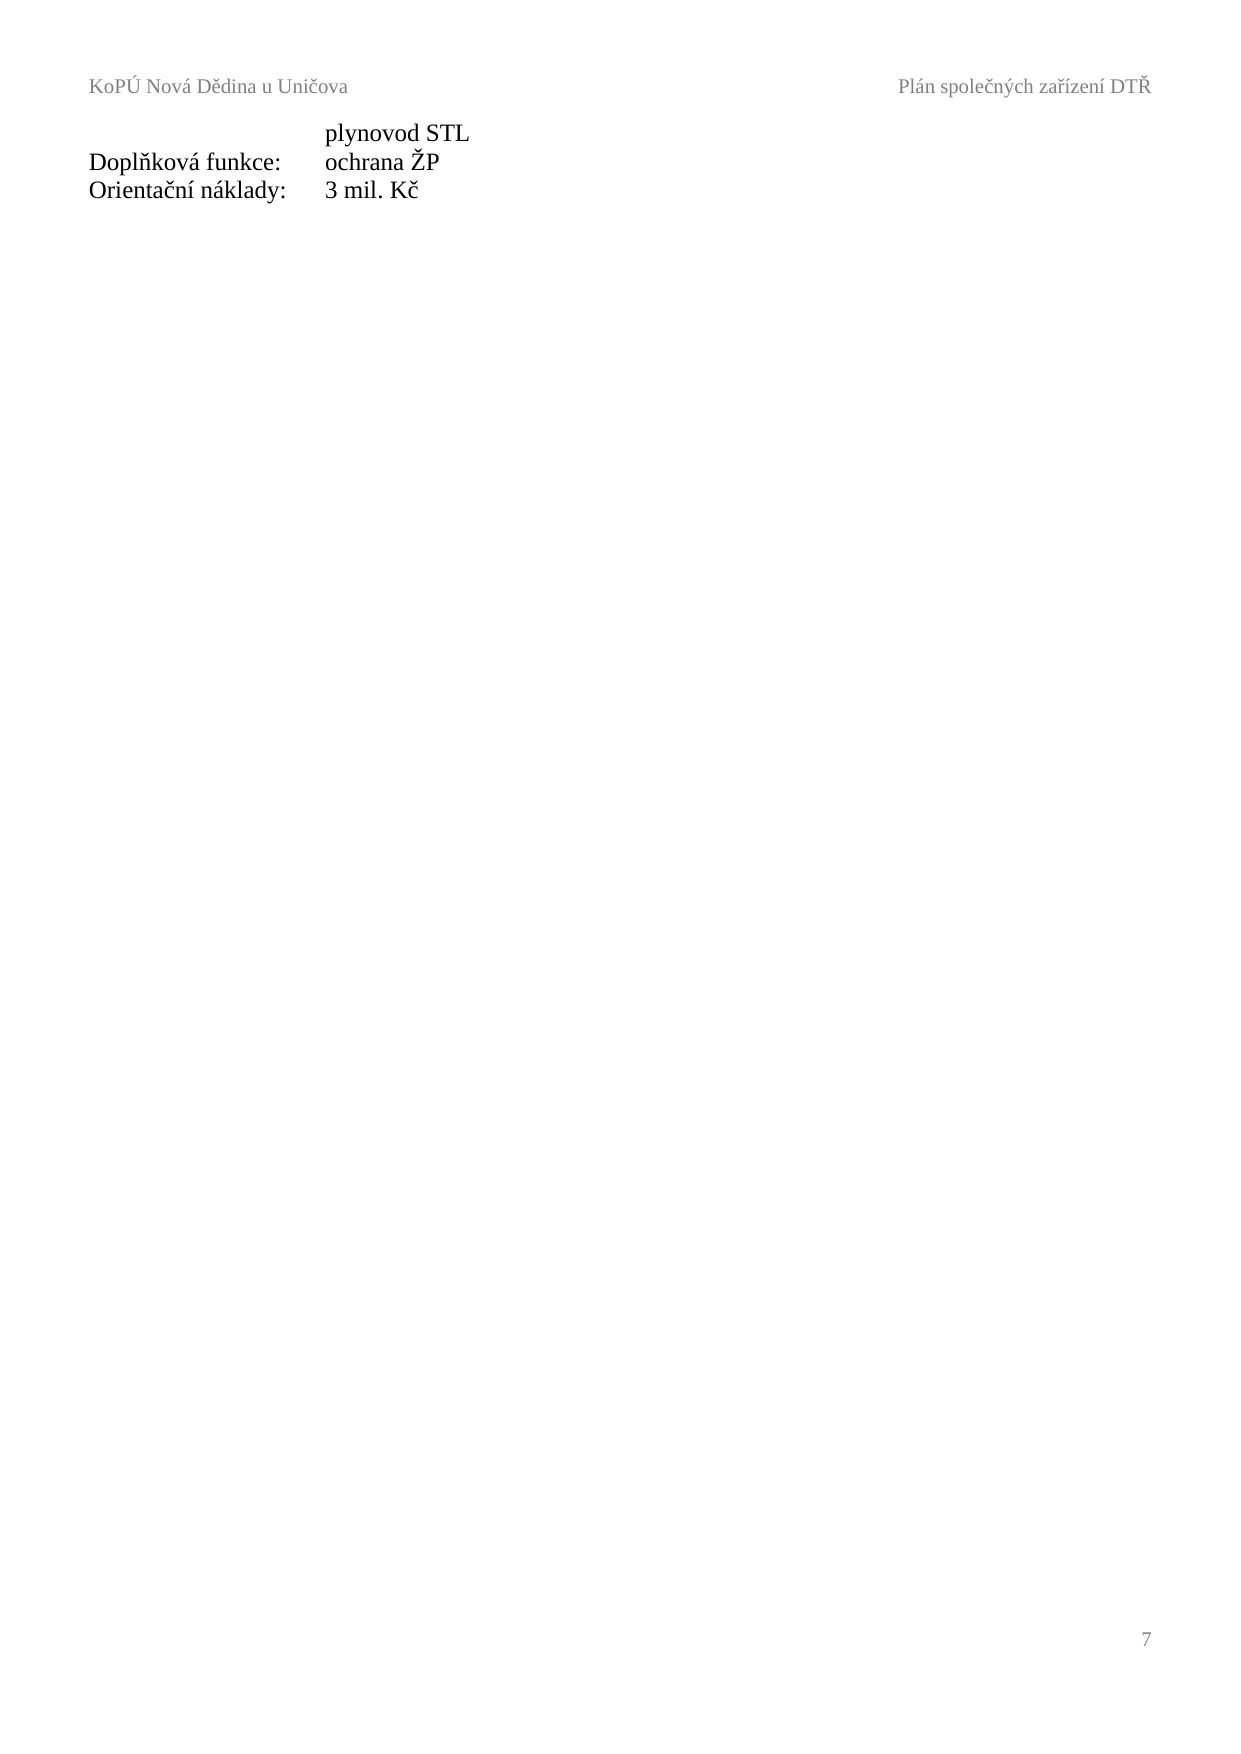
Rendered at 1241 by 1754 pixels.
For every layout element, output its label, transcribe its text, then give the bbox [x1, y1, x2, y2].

text Orientační náklady: 3 mil. Kč [89, 176, 1152, 204]
text plynovod STL [89, 118, 1152, 147]
text Doplňková funkce: ochrana ŽP [89, 147, 1152, 176]
